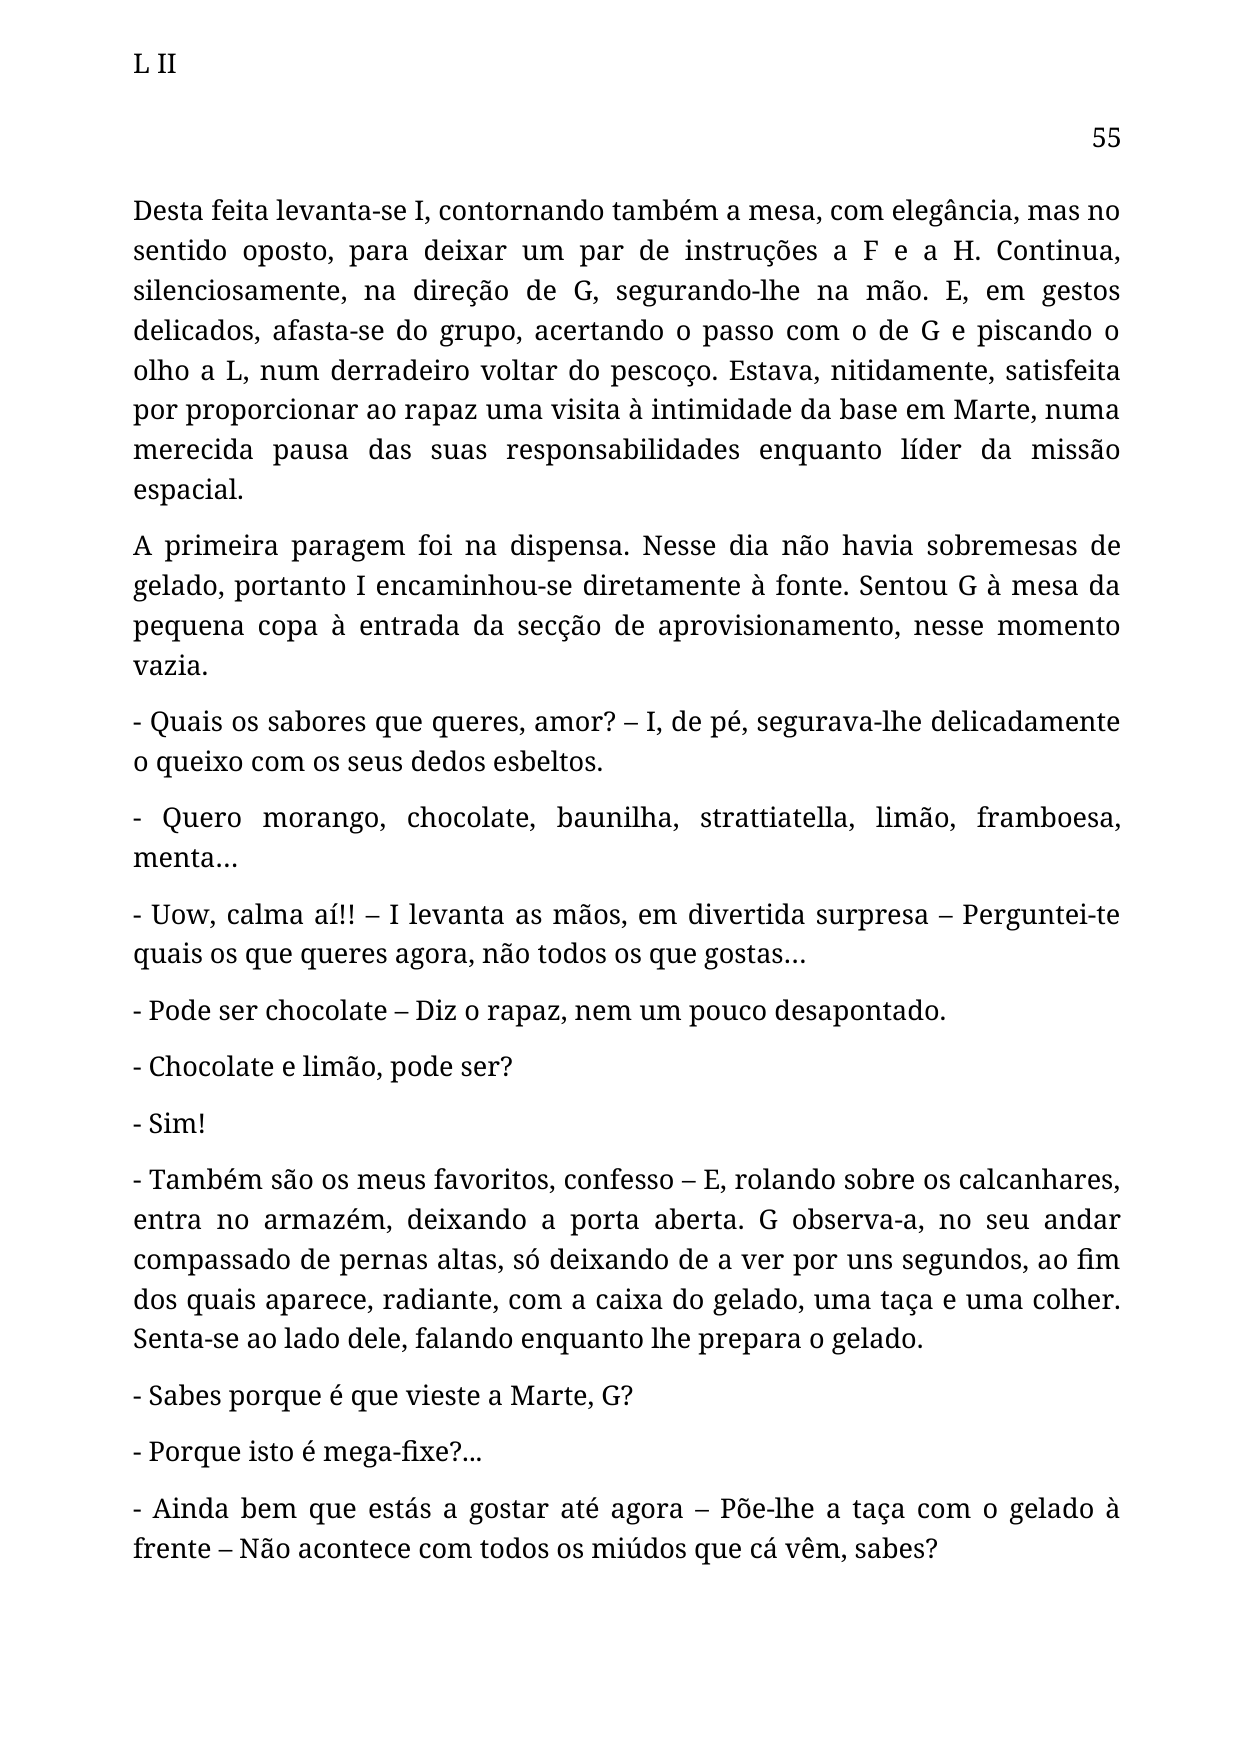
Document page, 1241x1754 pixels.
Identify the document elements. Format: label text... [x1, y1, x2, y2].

text - Chocolate e limão, pode ser? [133, 1048, 1122, 1085]
text - Ainda bem que estás a gostar até agora – Põe-lhe a taça com o gelado à frente – Não acontece com todos os miúdos que cá vêm, sabes? [133, 1489, 1122, 1566]
text - Também são os meus favoritos, confesso – E, rolando sobre os calcanhares, entra no armazém, deixando a porta aberta. G observa-a, no seu andar compassado de pernas altas, só deixando de a ver por uns segundos, ao fim dos quais aparece, radiante, com a caixa do gelado, uma taça e uma colher. Senta-se ao lado dele, falando enquanto lhe prepara o gelado. [133, 1161, 1122, 1357]
text - Sim! [133, 1104, 1122, 1141]
text - Quais os sabores que queres, amor? – I, de pé, segurava-lhe delicadamente o queixo com os seus dedos esbeltos. [133, 703, 1122, 779]
text - Pode ser chocolate – Diz o rapaz, nem um pouco desapontado. [133, 991, 1122, 1028]
text - Porque isto é mega-fixe?... [133, 1433, 1122, 1470]
text - Sabes porque é que vieste a Marte, G? [133, 1376, 1122, 1413]
text - Quero morango, chocolate, baunilha, strattiatella, limão, framboesa, menta… [133, 799, 1122, 876]
text - Uow, calma aí!! – I levanta as mãos, em divertida surpresa – Perguntei-te quais os que queres agora, não todos os que gostas… [133, 895, 1122, 972]
text A primeira paragem foi na dispensa. Nesse dia não havia sobremesas de gelado, portanto I encaminhou-se diretamente à fonte. Sentou G à mesa da pequena copa à entrada da secção de aprovisionamento, nesse momento vazia. [133, 527, 1122, 683]
text Desta feita levanta-se I, contornando também a mesa, com elegância, mas no sentido oposto, para deixar um par de instruções a F e a H. Continua, silenciosamente, na direção de G, segurando-lhe na mão. E, em gestos delicados, afasta-se do grupo, acertando o passo com o de G e piscando o olho a L, num derradeiro voltar do pescoço. Estava, nitidamente, satisfeita por proporcionar ao rapaz uma visita à intimidade da base em Marte, numa merecida pausa das suas responsabilidades enquanto líder da missão espacial. [133, 192, 1122, 507]
